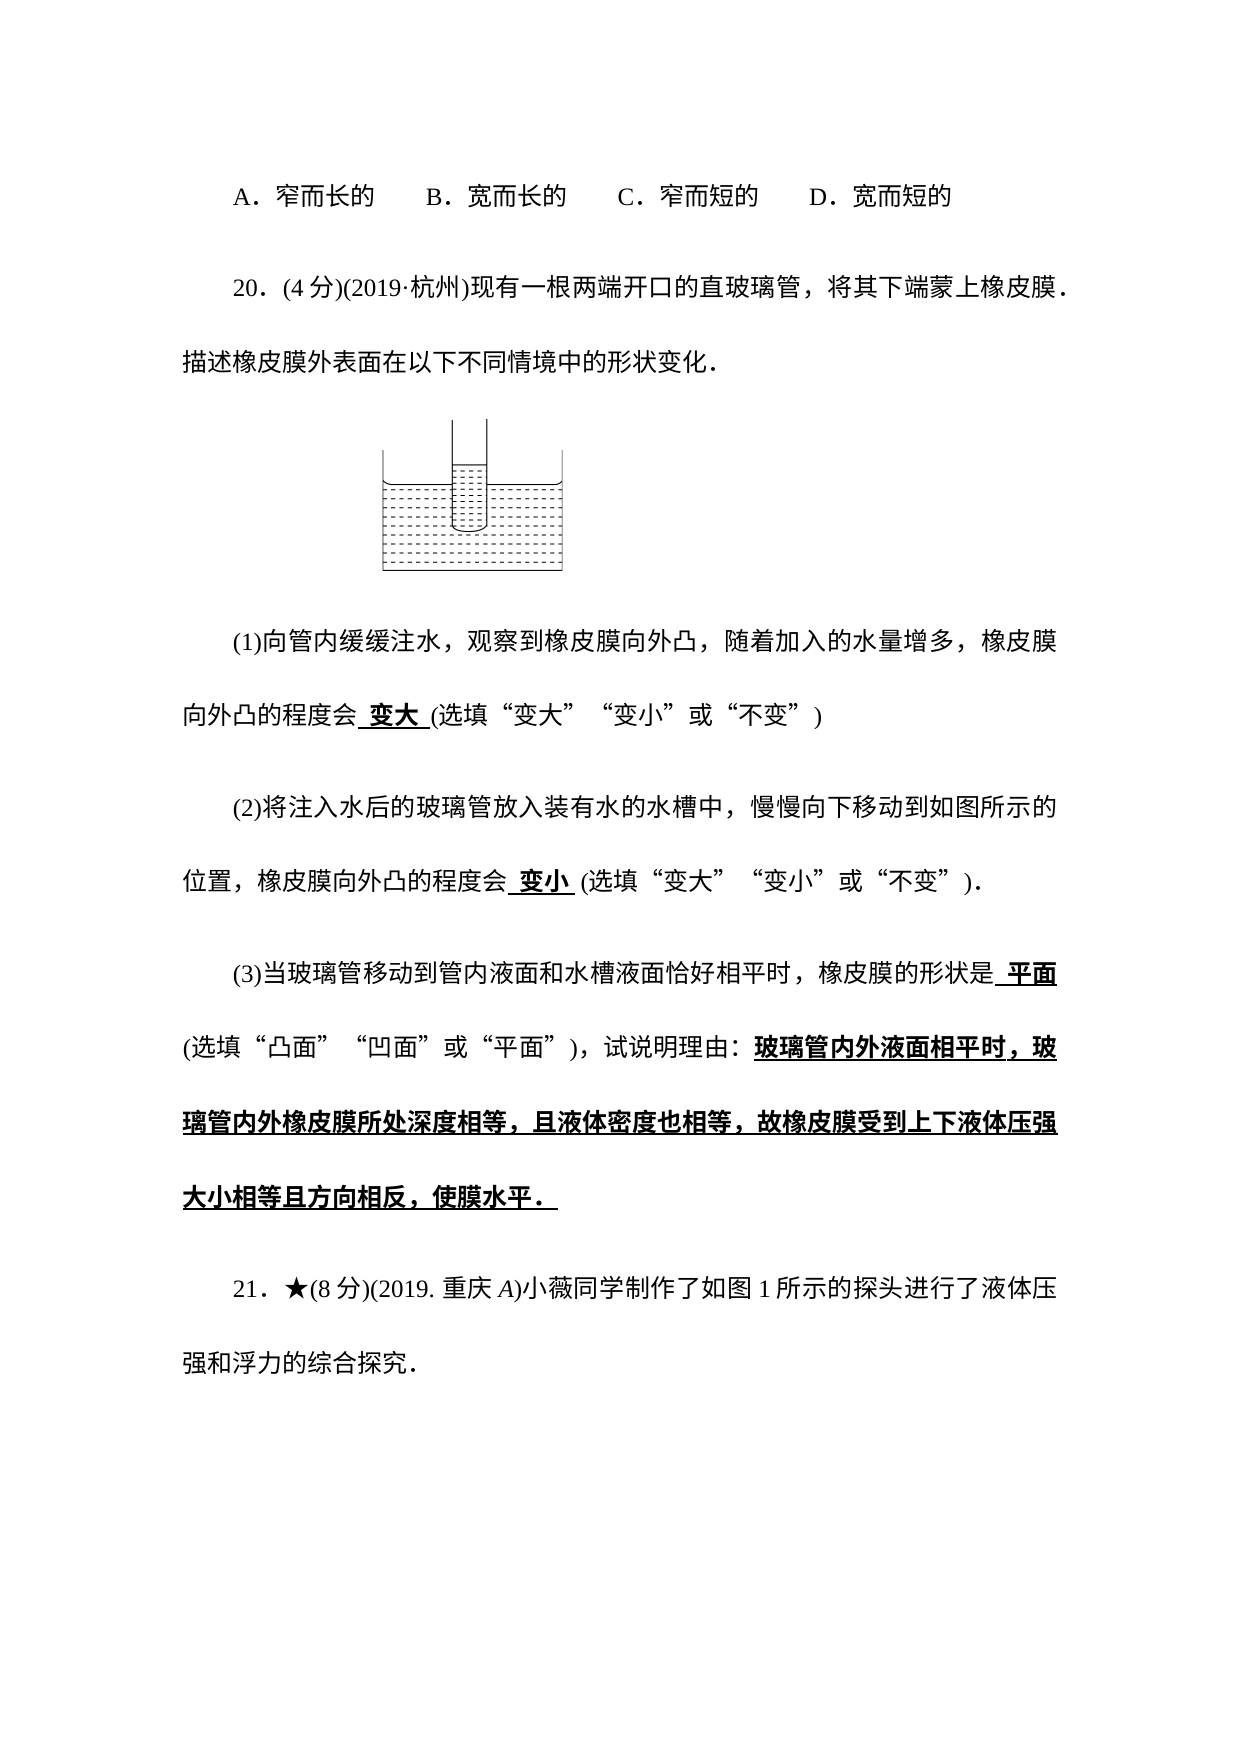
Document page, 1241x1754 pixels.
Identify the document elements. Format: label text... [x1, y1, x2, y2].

text A．窄而长的 B．宽而长的 C．窄而短的 D．宽而短的 [183, 162, 1058, 227]
text 21．★(8分)(2019. 重庆A)小薇同学制作了如图1所示的探头进行了液体压强和浮力的综合探究． [183, 1254, 1058, 1394]
text (3)当玻璃管移动到管内液面和水槽液面恰好相平时，橡皮膜的形状是 平面(选填“凸面”“凹面”或“平面”)，试说明理由：玻璃管内外液面相平时，玻璃管内外橡皮膜所处深度相等，且液体密度也相等，故橡皮膜受到上下液体压强大小相等且方向相反，使膜水平． [183, 939, 1058, 1133]
picture [382, 419, 563, 571]
text (2)将注入水后的玻璃管放入装有水的水槽中，慢慢向下移动到如图所示的位置，橡皮膜向外凸的程度会 变小 (选填“变大”“变小”或“不变”)． [183, 773, 1058, 912]
text (3)当玻璃管移动到管内液面和水槽液面恰好相平时，橡皮膜的形状是 平面(选填“凸面”“凹面”或“平面”)，试说明理由：玻璃管内外液面相平时，玻璃管内外橡皮膜所处深度相等，且液体密度也相等，故橡皮膜受到上下液体压强大小相等且方向相反，使膜水平． [183, 1135, 1058, 1228]
list (4分)(2019·杭州)现有一根两端开口的直玻璃管，将其下端蒙上橡皮膜．描述橡皮膜外表面在以下不同情境中的形状变化． [183, 253, 1058, 393]
text (1)向管内缓缓注水，观察到橡皮膜向外凸，随着加入的水量增多，橡皮膜向外凸的程度会 变大 (选填“变大”“变小”或“不变”) [183, 607, 1058, 746]
